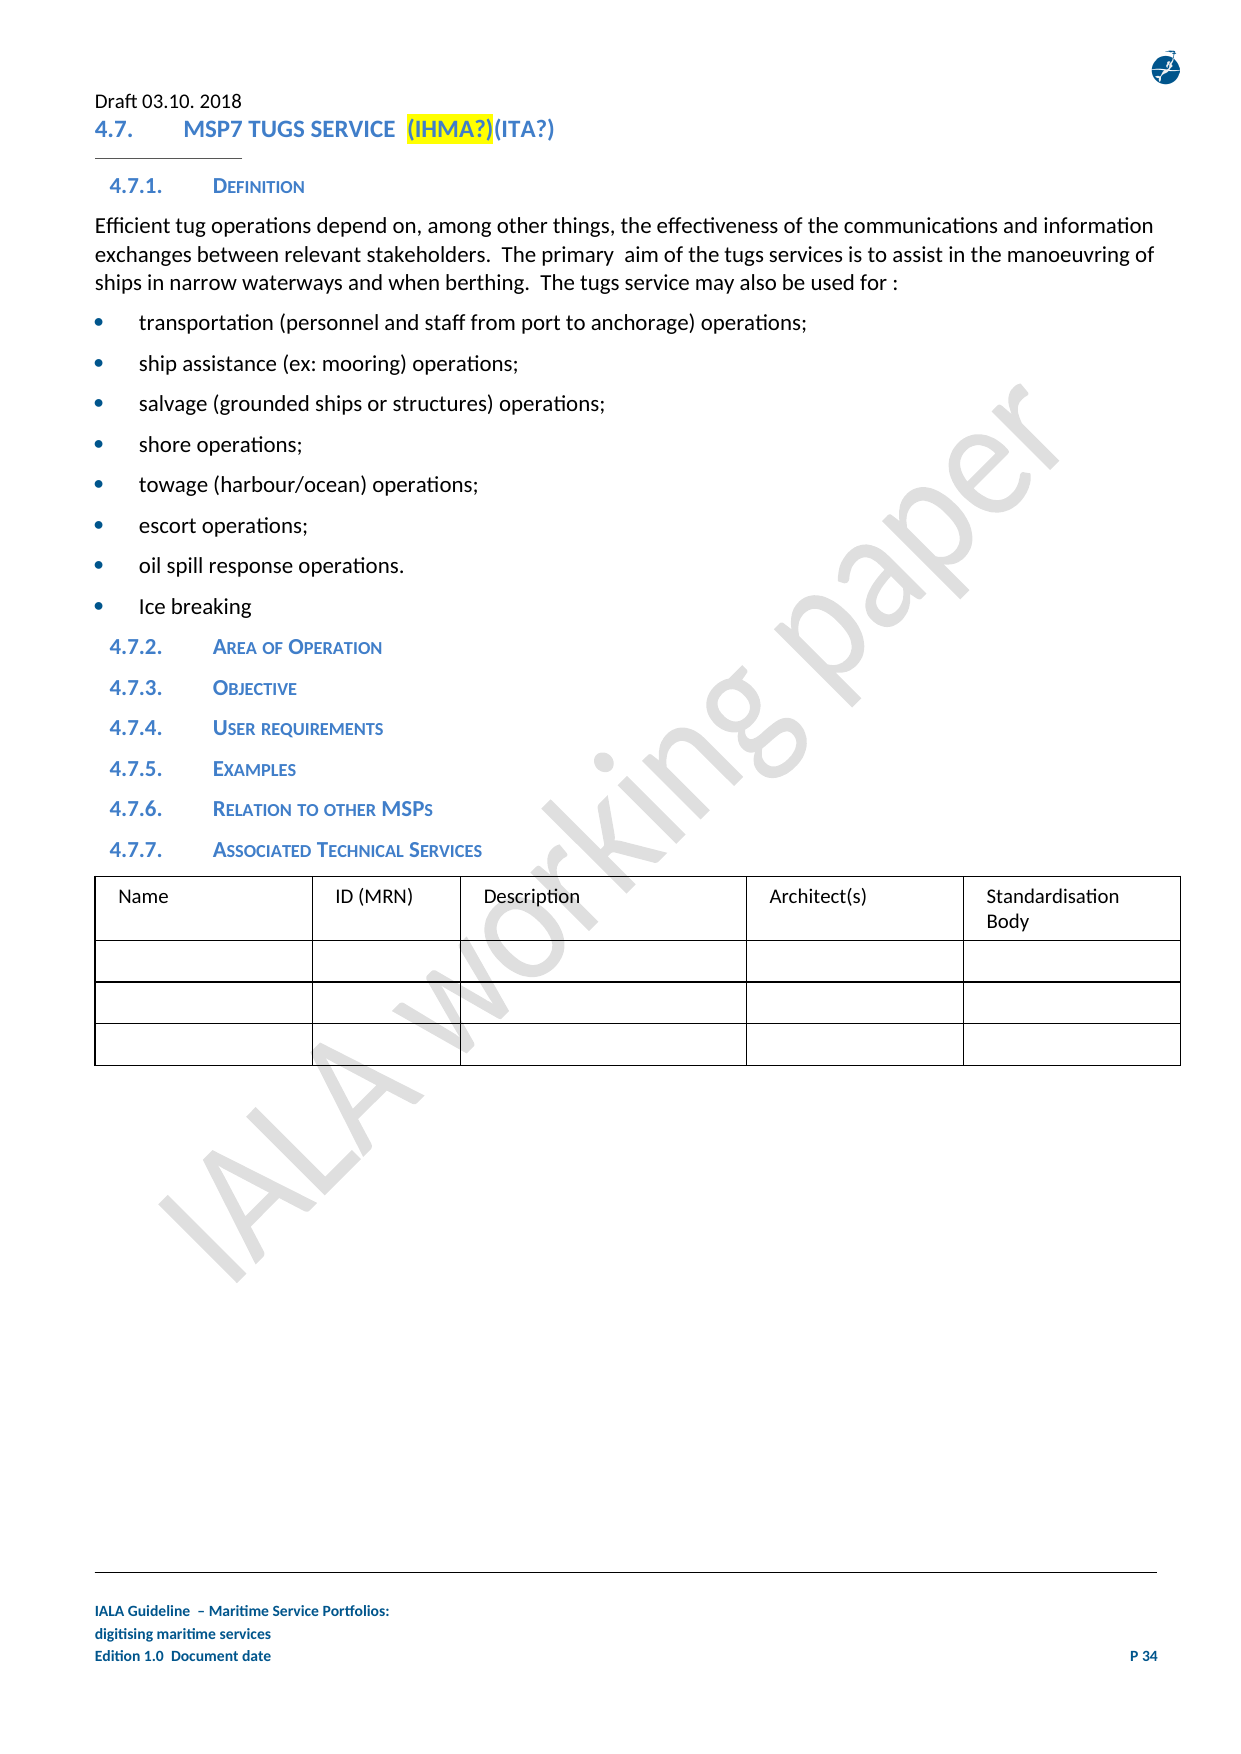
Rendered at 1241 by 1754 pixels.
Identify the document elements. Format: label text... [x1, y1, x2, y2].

table_cell [96, 983, 312, 1023]
table_header ID (MRN) [313, 877, 460, 940]
text Efficient tug operations depend on, among other things, the effectiveness of the communications and information exchanges between relevant stakeholders. The primary aim of the tugs services is to assist in the manoeuvring of ships in narrow waterways and when berthing. The tugs service may also be used for : [94, 212, 1157, 296]
text escort operations; [94, 511, 1157, 539]
table_header Standardisation Body [964, 877, 1180, 940]
table_cell [964, 941, 1180, 981]
table_cell [313, 983, 460, 1023]
table_cell [96, 1024, 312, 1064]
text salvage (grounded ships or structures) operations; [94, 389, 1157, 417]
subtitle MSP7 Tugs service (IHMA?)(ITA?) [94, 113, 1157, 144]
table_cell [964, 983, 1180, 1023]
table_cell [747, 1024, 963, 1064]
subtitle Area of Operation [109, 632, 1157, 660]
subtitle Associated Technical Services [109, 835, 1157, 863]
table_header Description [461, 877, 746, 940]
table_header Architect(s) [747, 877, 963, 940]
text oil spill response operations. [94, 551, 1157, 579]
text Ice breaking [94, 592, 1157, 620]
subtitle Definition [109, 171, 1157, 199]
table_cell [461, 1024, 746, 1064]
picture [1120, 0, 1239, 119]
table_cell [461, 941, 746, 981]
table_cell [964, 1024, 1180, 1064]
text transportation (personnel and staff from port to anchorage) operations; [94, 308, 1157, 336]
table_cell [313, 1024, 460, 1064]
text ship assistance (ex: mooring) operations; [94, 349, 1157, 377]
text towage (harbour/ocean) operations; [94, 470, 1157, 498]
table_cell [747, 983, 963, 1023]
subtitle Examples [109, 754, 1157, 782]
subtitle Objective [109, 673, 1157, 701]
table_cell [96, 941, 312, 981]
subtitle User requirements [109, 713, 1157, 741]
table_cell [461, 983, 746, 1023]
table_cell [747, 941, 963, 981]
table_header Name [96, 877, 312, 940]
text shore operations; [94, 430, 1157, 458]
table_cell [313, 941, 460, 981]
subtitle Relation to other MSPs [109, 794, 1157, 822]
